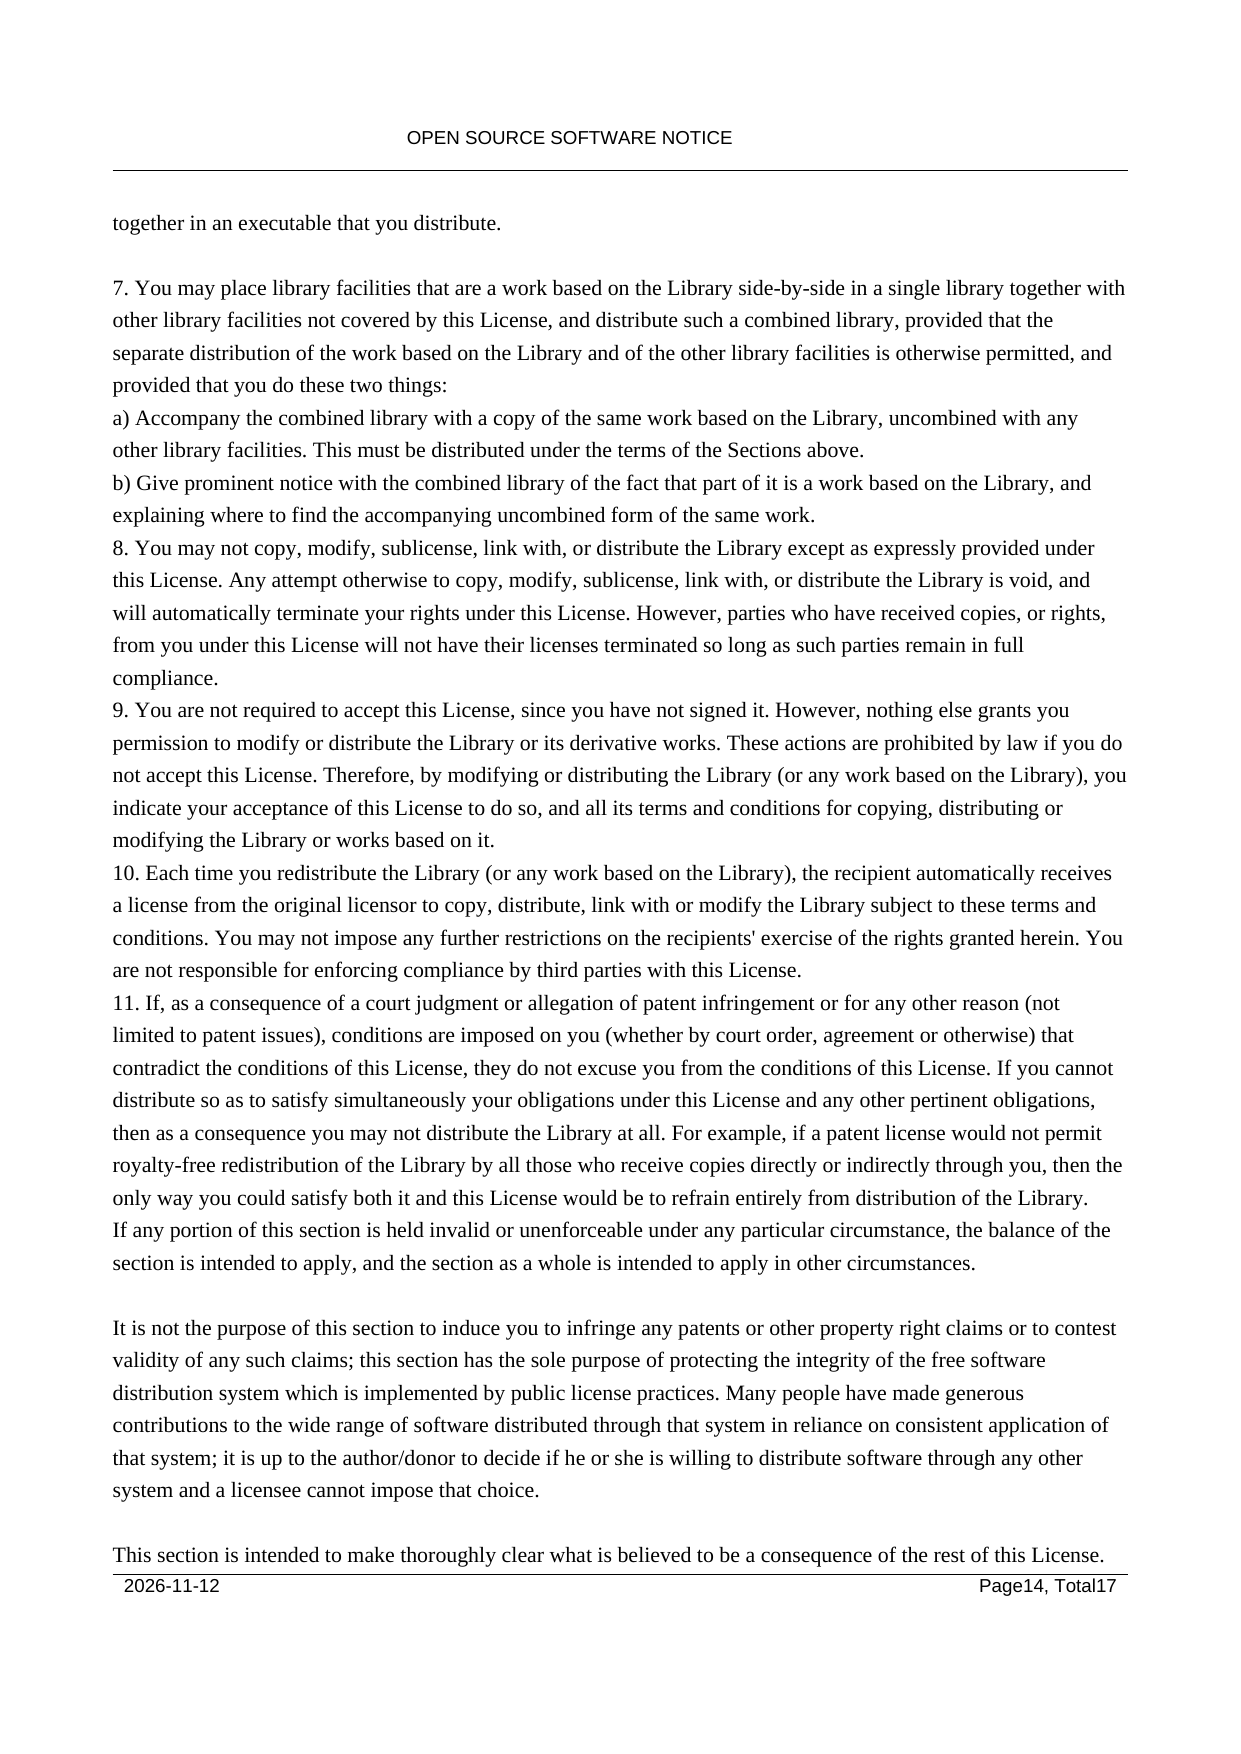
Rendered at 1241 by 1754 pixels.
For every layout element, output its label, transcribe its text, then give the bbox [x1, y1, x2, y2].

text 11. If, as a consequence of a court judgment or allegation of patent infringement or for any other reason (not limited to patent issues), conditions are imposed on you (whether by court order, agreement or otherwise) that contradict the conditions of this License, they do not excuse you from the conditions of this License. If you cannot distribute so as to satisfy simultaneously your obligations under this License and any other pertinent obligations, then as a consequence you may not distribute the Library at all. For example, if a patent license would not permit royalty-free redistribution of the Library by all those who receive copies directly or indirectly through you, then the only way you could satisfy both it and this License would be to refrain entirely from distribution of the Library. [112, 986, 1128, 1214]
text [112, 206, 1128, 239]
text 9. You are not required to accept this License, since you have not signed it. However, nothing else grants you permission to modify or distribute the Library or its derivative works. These actions are prohibited by law if you do not accept this License. Therefore, by modifying or distributing the Library (or any work based on the Library), you indicate your acceptance of this License to do so, and all its terms and conditions for copying, distributing or modifying the Library or works based on it. [112, 694, 1128, 856]
text 7. You may place library facilities that are a work based on the Library side-by-side in a single library together with other library facilities not covered by this License, and distribute such a combined library, provided that the separate distribution of the work based on the Library and of the other library facilities is otherwise permitted, and provided that you do these two things: [112, 271, 1128, 401]
text b) Give prominent notice with the combined library of the fact that part of it is a work based on the Library, and explaining where to find the accompanying uncombined form of the same work. [112, 466, 1128, 531]
text If any portion of this section is held invalid or unenforceable under any particular circumstance, the balance of the section is intended to apply, and the section as a whole is intended to apply in other circumstances. [112, 1214, 1128, 1279]
text 10. Each time you redistribute the Library (or any work based on the Library), the recipient automatically receives a license from the original licensor to copy, distribute, link with or modify the Library subject to these terms and conditions. You may not impose any further restrictions on the recipients' exercise of the rights granted herein. You are not responsible for enforcing compliance by third parties with this License. [112, 856, 1128, 986]
text It is not the purpose of this section to induce you to infringe any patents or other property right claims or to contest validity of any such claims; this section has the sole purpose of protecting the integrity of the free software distribution system which is implemented by public license practices. Many people have made generous contributions to the wide range of software distributed through that system in reliance on consistent application of that system; it is up to the author/donor to decide if he or she is willing to distribute software through any other system and a licensee cannot impose that choice. [112, 1311, 1128, 1506]
text 8. You may not copy, modify, sublicense, link with, or distribute the Library except as expressly provided under this License. Any attempt otherwise to copy, modify, sublicense, link with, or distribute the Library is void, and will automatically terminate your rights under this License. However, parties who have received copies, or rights, from you under this License will not have their licenses terminated so long as such parties remain in full compliance. [112, 531, 1128, 694]
text a) Accompany the combined library with a copy of the same work based on the Library, uncombined with any other library facilities. This must be distributed under the terms of the Sections above. [112, 401, 1128, 466]
text This section is intended to make thoroughly clear what is believed to be a consequence of the rest of this License. [112, 1539, 1128, 1571]
